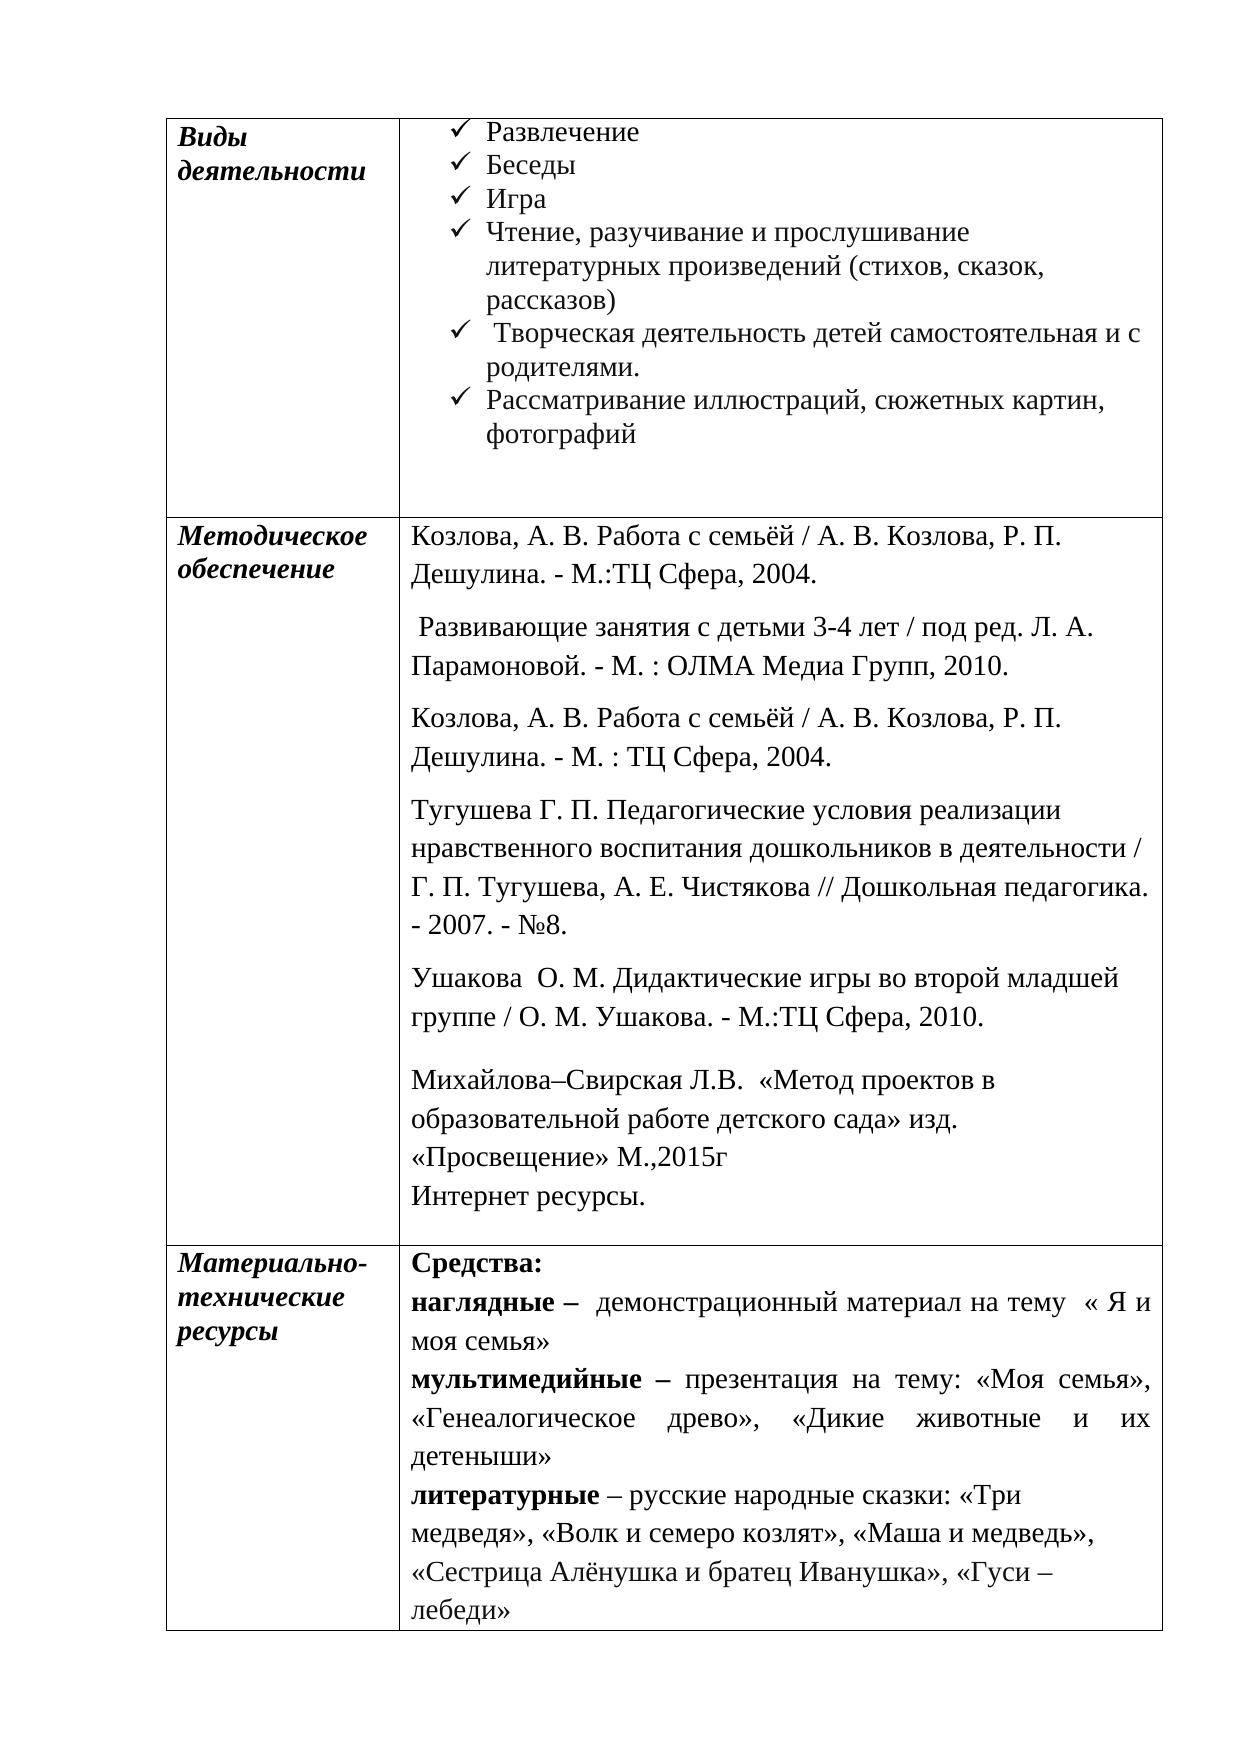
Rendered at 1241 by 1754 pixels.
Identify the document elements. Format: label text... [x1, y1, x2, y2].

table_cell Виды деятельности [167, 119, 399, 517]
table_cell Методическое обеспечение [167, 518, 399, 1244]
table_cell Козлова, А. В. Работа с семьёй / А. В. Козлова, Р. П. Дешулина. - М.:ТЦ Сфера, 2004. Развивающие занятия с детьми 3-4 лет / под ред. Л. А. Парамоновой. - М. : ОЛМА Медиа Групп, 2010. Козлова, А. В. Работа с семьёй / А. В. Козлова, Р. П. Дешулина. - М. : ТЦ Сфера, 2004. Тугушева Г. П. Педагогические условия реализации нравственного воспитания дошкольников в деятельности / Г. П. Тугушева, А. Е. Чистякова // Дошкольная педагогика. - 2007. - №8. Ушакова О. М. Дидактические игры во второй младшей группе / О. М. Ушакова. - М.:ТЦ Сфера, 2010. Михайлова–Свирская Л.В. «Метод проектов в образовательной работе детского сада» изд. «Просвещение» М.,2015г Интернет ресурсы. [400, 518, 1162, 1244]
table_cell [167, 1246, 399, 1630]
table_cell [400, 1246, 1162, 1630]
table_cell Развлечение Беседы Игра Чтение, разучивание и прослушивание литературных произведений (стихов, сказок, рассказов) Творческая деятельность детей самостоятельная и с родителями. Рассматривание иллюстраций, сюжетных картин, фотографий [400, 119, 1162, 517]
